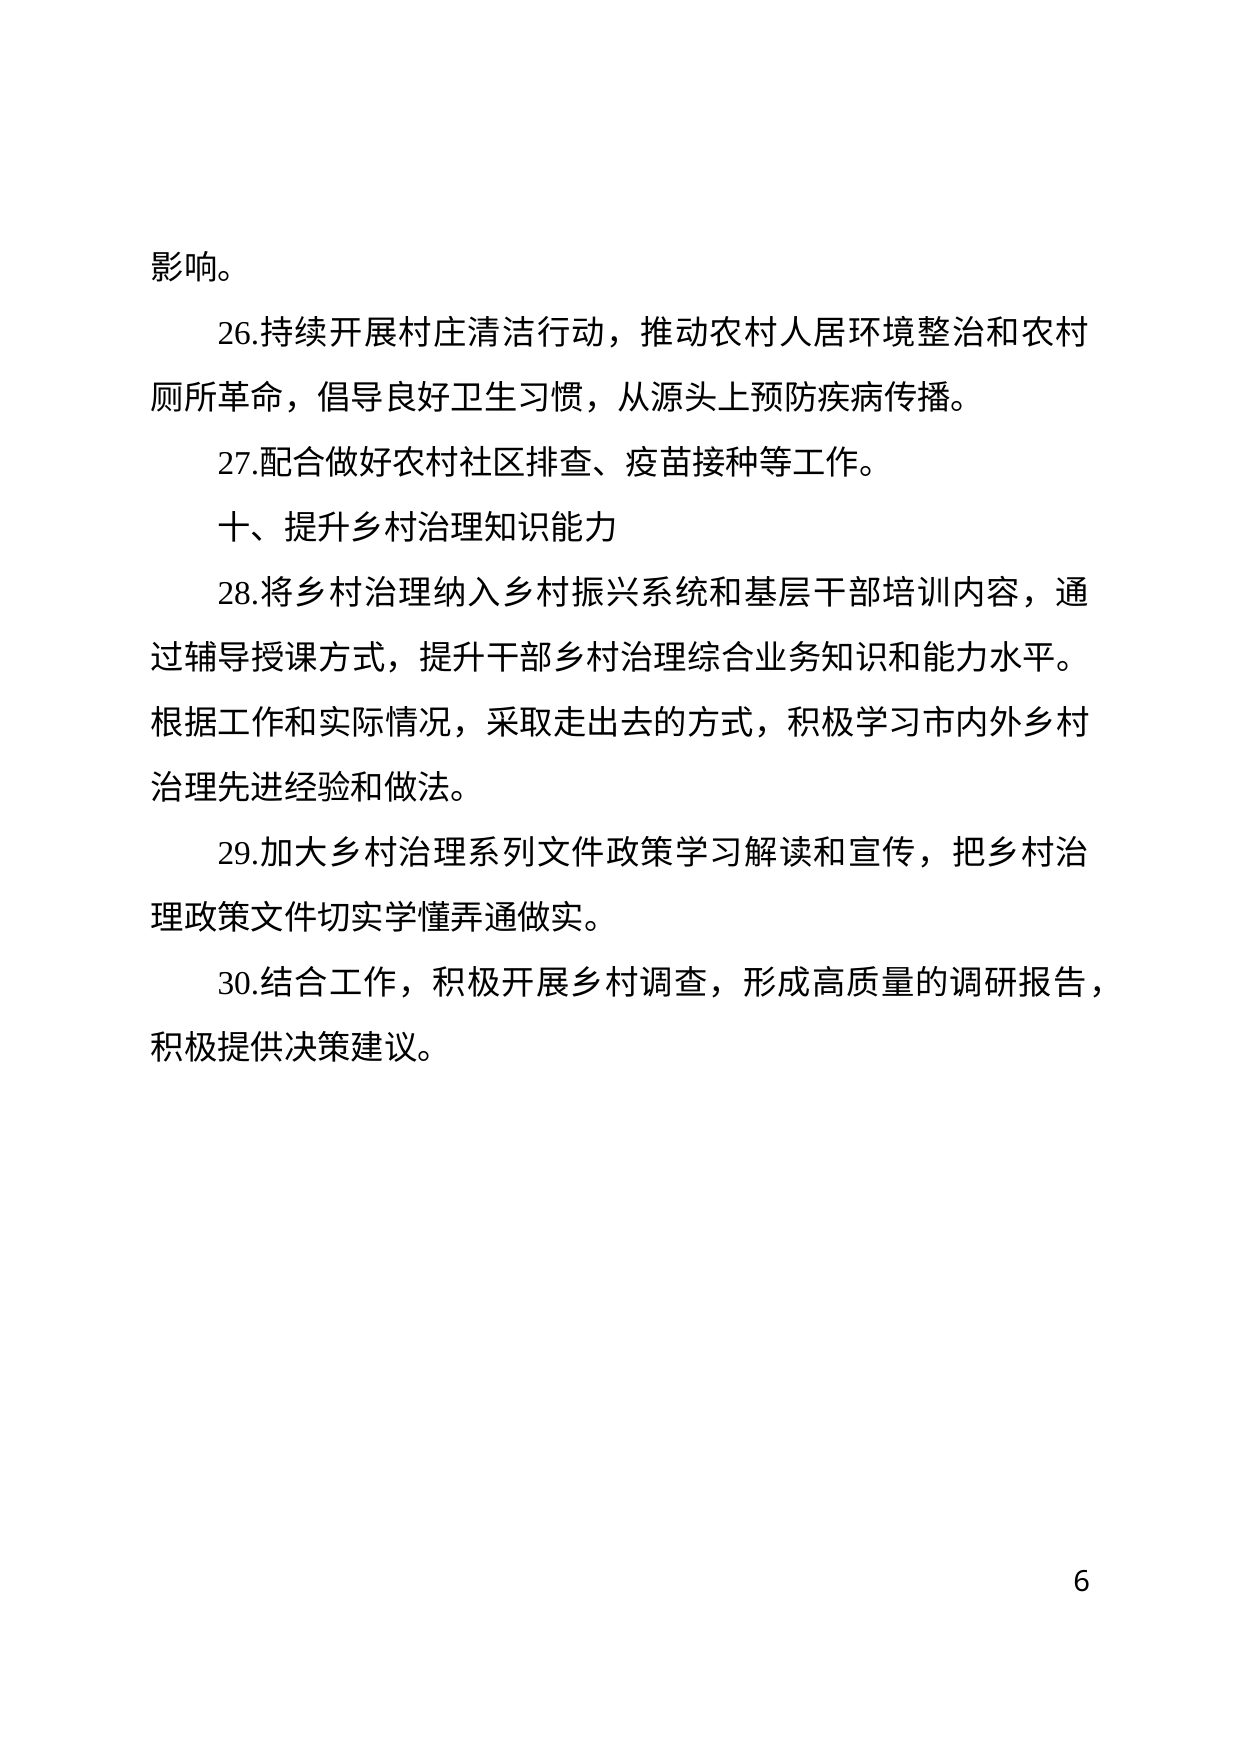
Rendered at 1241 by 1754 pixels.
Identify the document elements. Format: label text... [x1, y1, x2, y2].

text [151, 233, 1089, 298]
text 十、提升乡村治理知识能力 [151, 493, 1089, 558]
text 29.加大乡村治理系列文件政策学习解读和宣传，把乡村治理政策文件切实学懂弄通做实。 [151, 818, 1089, 948]
text 27.配合做好农村社区排查、疫苗接种等工作。 [151, 428, 1089, 493]
text 26.持续开展村庄清洁行动，推动农村人居环境整治和农村厕所革命，倡导良好卫生习惯，从源头上预防疾病传播。 [151, 298, 1089, 428]
text 30.结合工作，积极开展乡村调查，形成高质量的调研报告，积极提供决策建议。 [151, 948, 1089, 1078]
text 28.将乡村治理纳入乡村振兴系统和基层干部培训内容，通过辅导授课方式，提升干部乡村治理综合业务知识和能力水平。根据工作和实际情况，采取走出去的方式，积极学习市内外乡村治理先进经验和做法。 [151, 558, 1089, 818]
